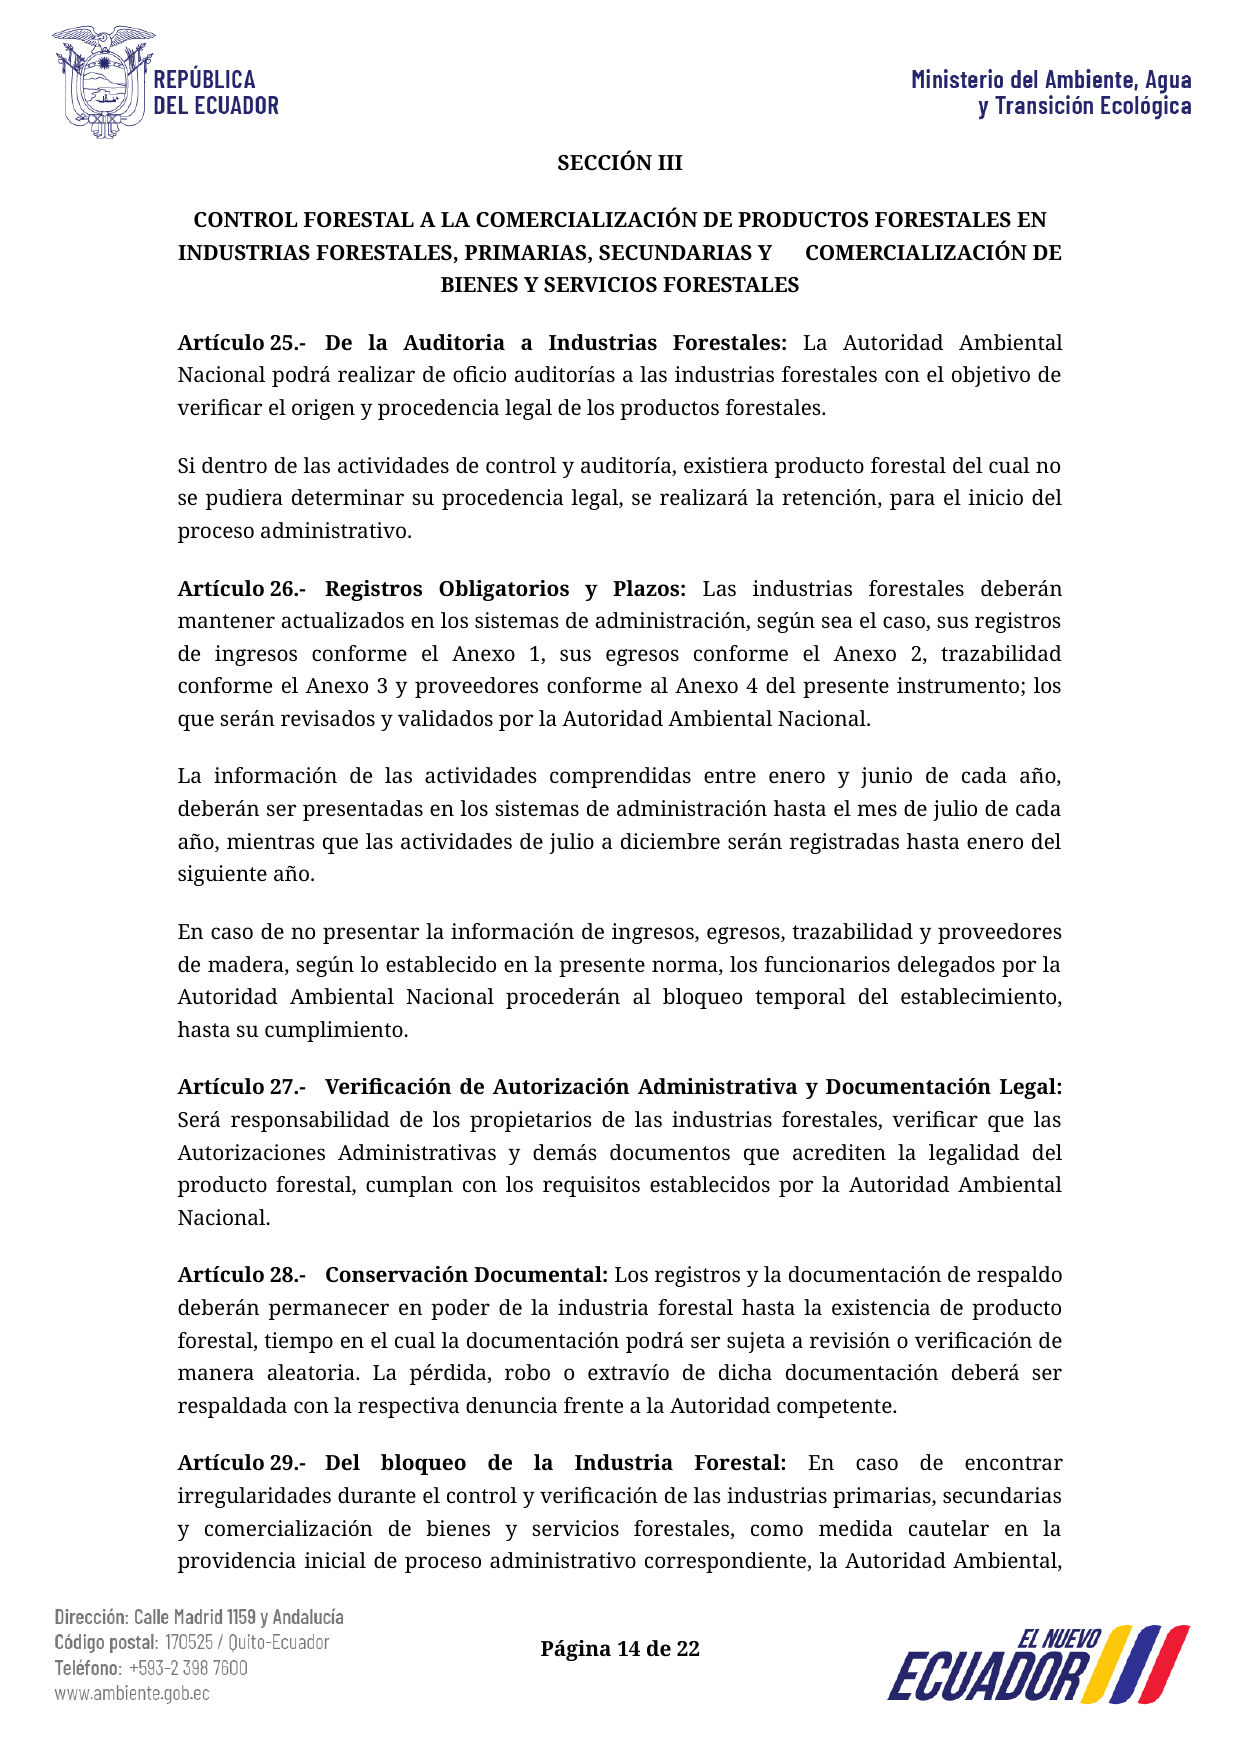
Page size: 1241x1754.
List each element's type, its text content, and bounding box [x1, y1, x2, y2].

picture [0, 4, 1241, 148]
text En caso de no presentar la información de ingresos, egresos, trazabilidad y proveedores de madera, según lo establecido en la presente norma, los funcionarios delegados por la Autoridad Ambiental Nacional procederán al bloqueo temporal del establecimiento, hasta su cumplimiento. [177, 917, 1063, 1043]
text La información de las actividades comprendidas entre enero y junio de cada año, deberán ser presentadas en los sistemas de administración hasta el mes de julio de cada año, mientras que las actividades de julio a diciembre serán registradas hasta enero del siguiente año. [177, 762, 1063, 888]
text Artículo 25.- De la Auditoria a Industrias Forestales: La Autoridad Ambiental Nacional podrá realizar de oficio auditorías a las industrias forestales con el objetivo de verificar el origen y procedencia legal de los productos forestales. [177, 328, 1063, 422]
text SECCIÓN III [177, 148, 1063, 176]
text Si dentro de las actividades de control y auditoría, existiera producto forestal del cual no se pudiera determinar su procedencia legal, se realizará la retención, para el inicio del proceso administrativo. [177, 451, 1063, 544]
text Artículo 28.- Conservación Documental: Los registros y la documentación de respaldo deberán permanecer en poder de la industria forestal hasta la existencia de producto forestal, tiempo en el cual la documentación podrá ser sujeta a revisión o verificación de manera aleatoria. La pérdida, robo o extravío de dicha documentación deberá ser respaldada con la respectiva denuncia frente a la Autoridad competente. [177, 1261, 1063, 1419]
picture [0, 1585, 1241, 1742]
text CONTROL FORESTAL A LA COMERCIALIZACIÓN DE PRODUCTOS FORESTALES EN INDUSTRIAS FORESTALES, PRIMARIAS, SECUNDARIAS Y COMERCIALIZACIÓN DE BIENES Y SERVICIOS FORESTALES [177, 205, 1063, 299]
text Artículo 26.- Registros Obligatorios y Plazos: Las industrias forestales deberán mantener actualizados en los sistemas de administración, según sea el caso, sus registros de ingresos conforme el Anexo 1, sus egresos conforme el Anexo 2, trazabilidad conforme el Anexo 3 y proveedores conforme al Anexo 4 del presente instrumento; los que serán revisados y validados por la Autoridad Ambiental Nacional. [177, 574, 1063, 732]
text Artículo 27.- Verificación de Autorización Administrativa y Documentación Legal: Será responsabilidad de los propietarios de las industrias forestales, verificar que las Autorizaciones Administrativas y demás documentos que acrediten la legalidad del producto forestal, cumplan con los requisitos establecidos por la Autoridad Ambiental Nacional. [177, 1072, 1063, 1231]
